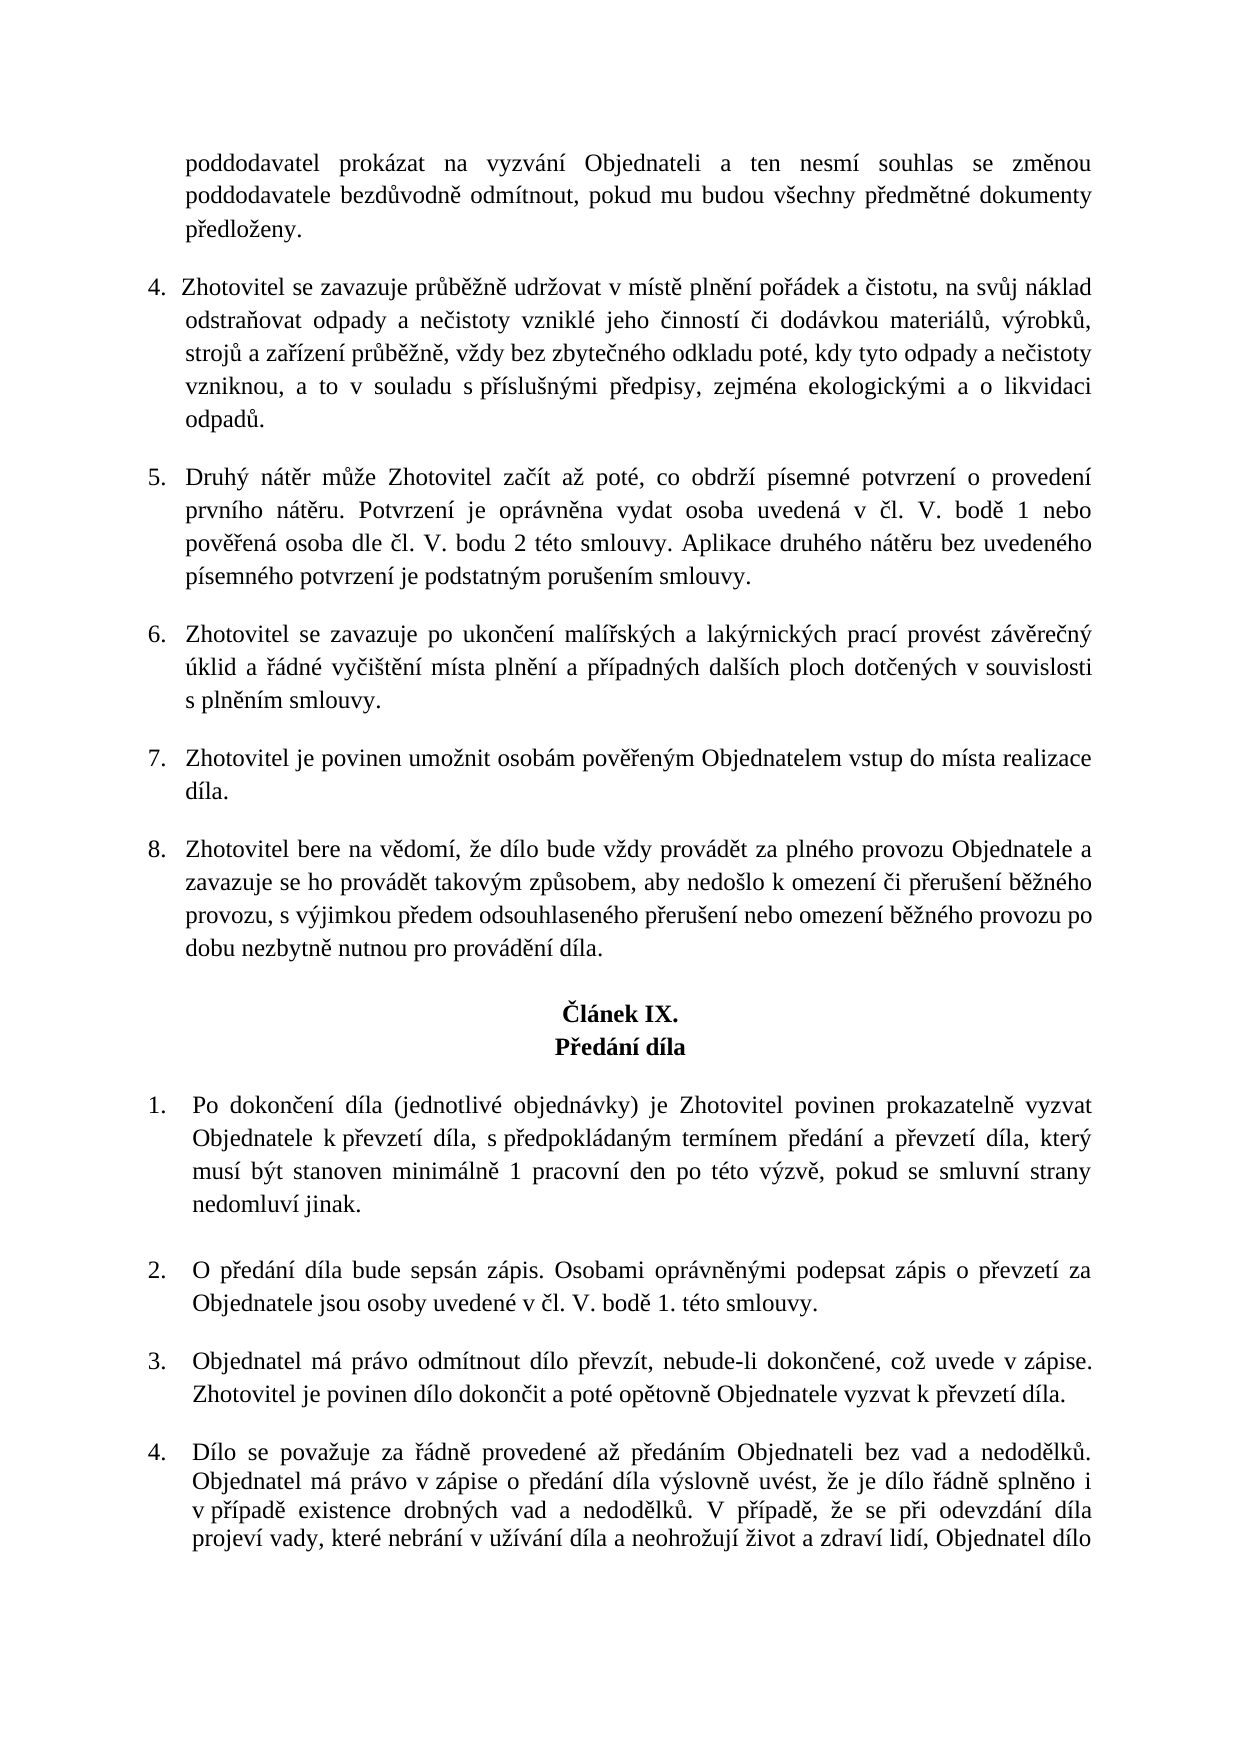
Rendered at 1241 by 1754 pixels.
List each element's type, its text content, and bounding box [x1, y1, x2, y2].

text 1. Po dokončení díla (jednotlivé objednávky) je Zhotovitel povinen prokazatelně vyzvat Objednatele k převzetí díla, s předpokládaným termínem předání a převzetí díla, který musí být stanoven minimálně 1 pracovní den po této výzvě, pokud se smluvní strany nedomluví jinak. [148, 1090, 1093, 1218]
text 2. O předání díla bude sepsán zápis. Osobami oprávněnými podepsat zápis o převzetí za Objednatele jsou osoby uvedené v čl. V. bodě 1. této smlouvy. [148, 1255, 1093, 1317]
text 4. Zhotovitel se zavazuje průběžně udržovat v místě plnění pořádek a čistotu, na svůj náklad odstraňovat odpady a nečistoty vzniklé jeho činností či dodávkou materiálů, výrobků, strojů a zařízení průběžně, vždy bez zbytečného odkladu poté, kdy tyto odpady a nečistoty vzniknou, a to v souladu s příslušnými předpisy, zejména ekologickými a o likvidaci odpadů. [148, 272, 1093, 432]
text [148, 148, 1093, 242]
text 3. Objednatel má právo odmítnout dílo převzít, nebude-li dokončené, což uvede v zápise. Zhotovitel je povinen dílo dokončit a poté opětovně Objednatele vyzvat k převzetí díla. [148, 1346, 1093, 1408]
text Článek IX. [148, 999, 1093, 1028]
list Zhotovitel bere na vědomí, že dílo bude vždy provádět za plného provozu Objednatele a zavazuje se ho provádět takovým způsobem, aby nedošlo k omezení či přerušení běžného provozu, s výjimkou předem odsouhlaseného přerušení nebo omezení běžného provozu po dobu nezbytně nutnou pro provádění díla. [148, 834, 1093, 962]
text 5. Druhý nátěr může Zhotovitel začít až poté, co obdrží písemné potvrzení o provedení prvního nátěru. Potvrzení je oprávněna vydat osoba uvedená v čl. V. bodě 1 nebo pověřená osoba dle čl. V. bodu 2 této smlouvy. Aplikace druhého nátěru bez uvedeného písemného potvrzení je podstatným porušením smlouvy. [148, 462, 1093, 589]
text Předání díla [148, 1032, 1093, 1061]
list Zhotovitel se zavazuje po ukončení malířských a lakýrnických prací provést závěrečný úklid a řádné vyčištění místa plnění a případných dalších ploch dotčených v souvislosti s plněním smlouvy. [148, 619, 1093, 714]
list Zhotovitel je povinen umožnit osobám pověřeným Objednatelem vstup do místa realizace díla. [148, 743, 1093, 805]
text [148, 1437, 1093, 1552]
